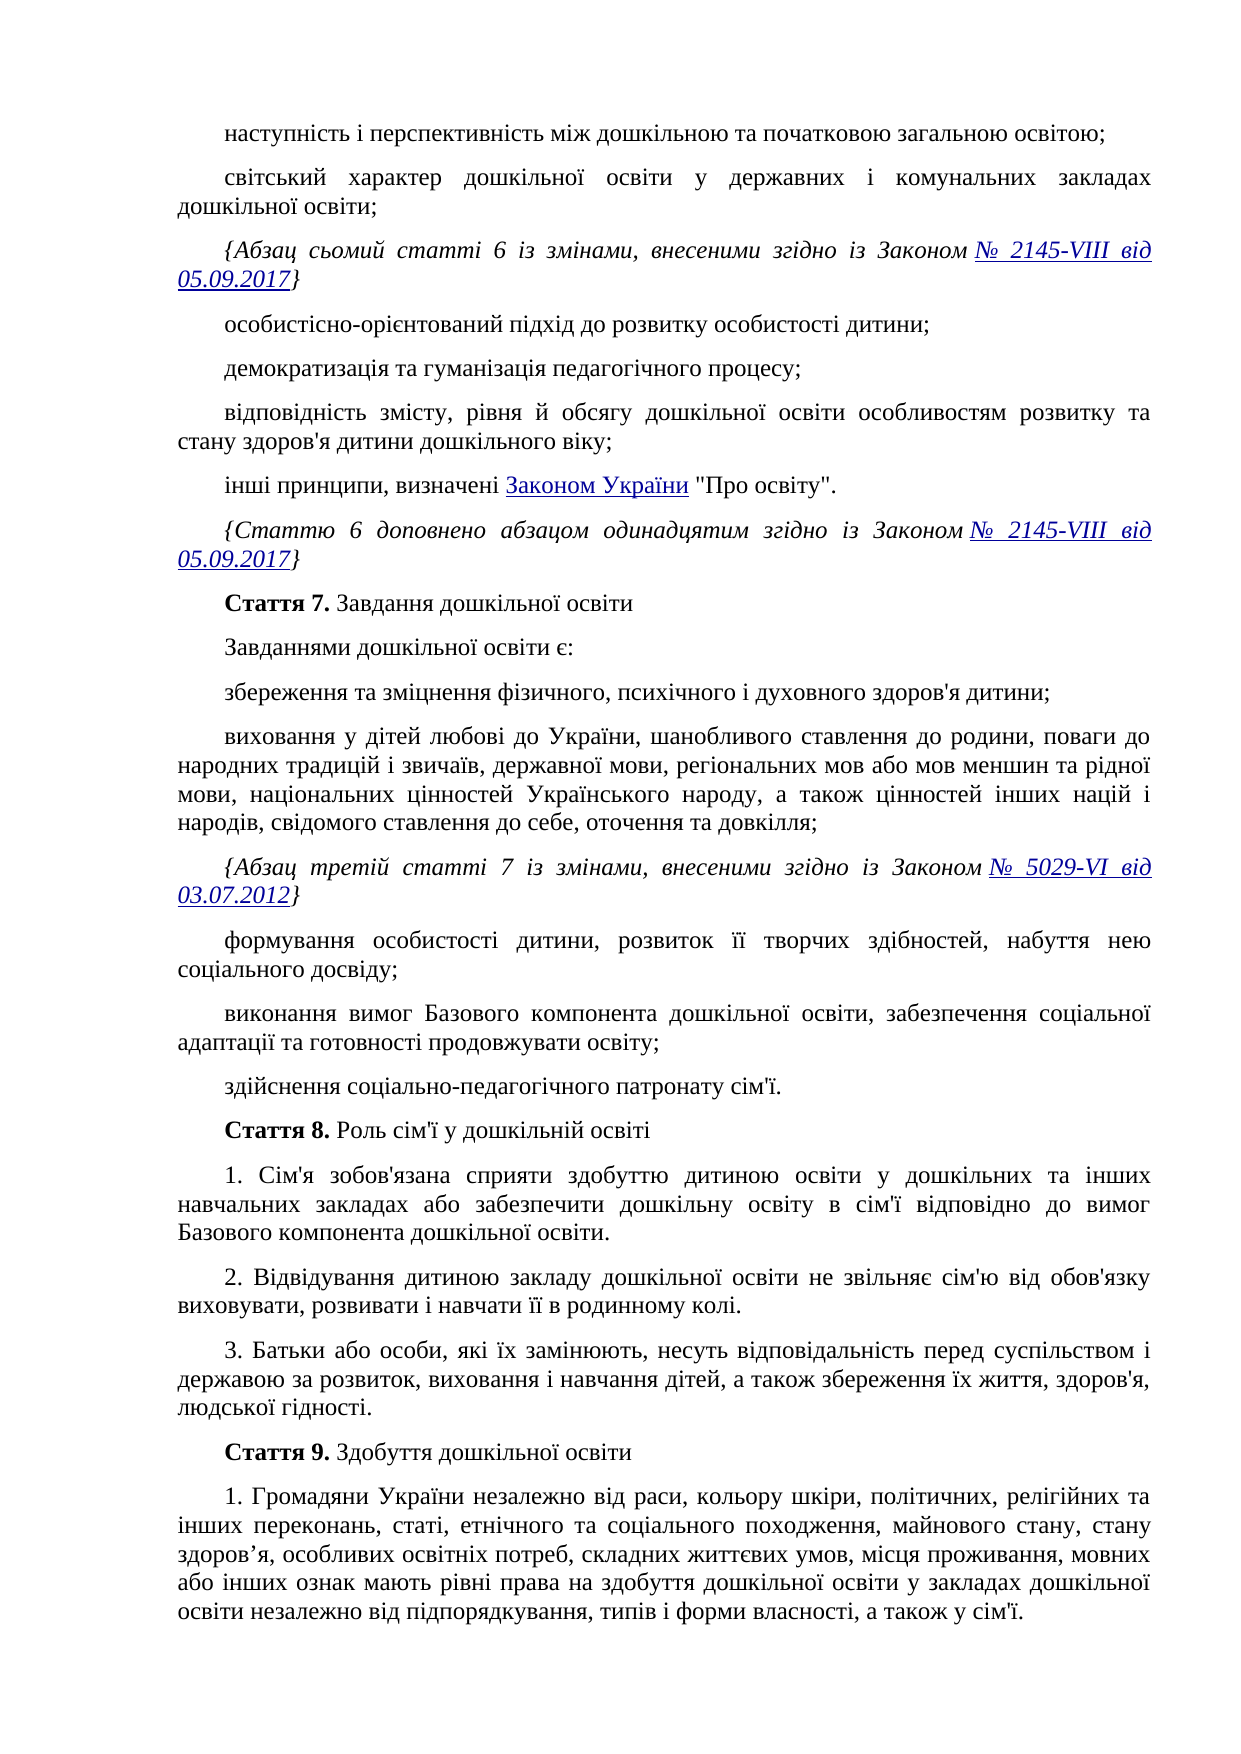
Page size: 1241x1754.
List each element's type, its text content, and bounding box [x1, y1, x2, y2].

text формування особистості дитини, розвиток її творчих здібностей, набуття нею соціального досвіду; [177, 925, 1152, 982]
text Стаття 8. Роль сім'ї у дошкільній освіті [177, 1116, 1152, 1144]
text світський характер дошкільної освіти у державних і комунальних закладах дошкільної освіти; [177, 162, 1152, 220]
text особистісно-орієнтований підхід до розвитку особистості дитини; [177, 309, 1152, 337]
text 1. Громадяни України незалежно від раси, кольору шкіри, політичних, релігійних та інших переконань, статі, етнічного та соціального походження, майнового стану, стану здоров’я, особливих освітніх потреб, складних життєвих умов, місця проживання, мовних або інших ознак мають рівні права на здобуття дошкільної освіти у закладах дошкільної освіти незалежно від підпорядкування, типів і форми власності, а також у сім'ї. [177, 1481, 1152, 1625]
text {Абзац сьомий статті 6 із змінами, внесеними згідно із Законом № 2145-VIII від 05.09.2017} [177, 236, 1152, 293]
text {Абзац третій статті 7 із змінами, внесеними згідно із Законом № 5029-VI від 03.07.2012} [177, 852, 1152, 909]
text 1. Сім'я зобов'язана сприяти здобуттю дитиною освіти у дошкільних та інших навчальних закладах або забезпечити дошкільну освіту в сім'ї відповідно до вимог Базового компонента дошкільної освіти. [177, 1160, 1152, 1246]
text Стаття 7. Завдання дошкільної освіти [177, 588, 1152, 617]
text демократизація та гуманізація педагогічного процесу; [177, 353, 1152, 382]
text здійснення соціально-педагогічного патронату сім'ї. [177, 1071, 1152, 1100]
text виконання вимог Базового компонента дошкільної освіти, забезпечення соціальної адаптації та готовності продовжувати освіту; [177, 998, 1152, 1056]
text інші принципи, визначені Законом України "Про освіту". [177, 471, 1152, 499]
text {Статтю 6 доповнено абзацом одинадцятим згідно із Законом № 2145-VIII від 05.09.2017} [177, 515, 1152, 572]
text Стаття 9. Здобуття дошкільної освіти [177, 1437, 1152, 1466]
text виховання у дітей любові до України, шанобливого ставлення до родини, поваги до народних традицій і звичаїв, державної мови, регіональних мов або мов меншин та рідної мови, національних цінностей Українського народу, а також цінностей інших націй і народів, свідомого ставлення до себе, оточення та довкілля; [177, 721, 1152, 836]
text відповідність змісту, рівня й обсягу дошкільної освіти особливостям розвитку та стану здоров'я дитини дошкільного віку; [177, 397, 1152, 455]
text Завданнями дошкільної освіти є: [177, 632, 1152, 661]
text 2. Відвідування дитиною закладу дошкільної освіти не звільняє сім'ю від обов'язку виховувати, розвивати і навчати її в родинному колі. [177, 1262, 1152, 1319]
text 3. Батьки або особи, які їх замінюють, несуть відповідальність перед суспільством і державою за розвиток, виховання і навчання дітей, а також збереження їх життя, здоров'я, людської гідності. [177, 1335, 1152, 1421]
text збереження та зміцнення фізичного, психічного і духовного здоров'я дитини; [177, 677, 1152, 706]
text наступність і перспективність між дошкільною та початковою загальною освітою; [177, 118, 1152, 147]
